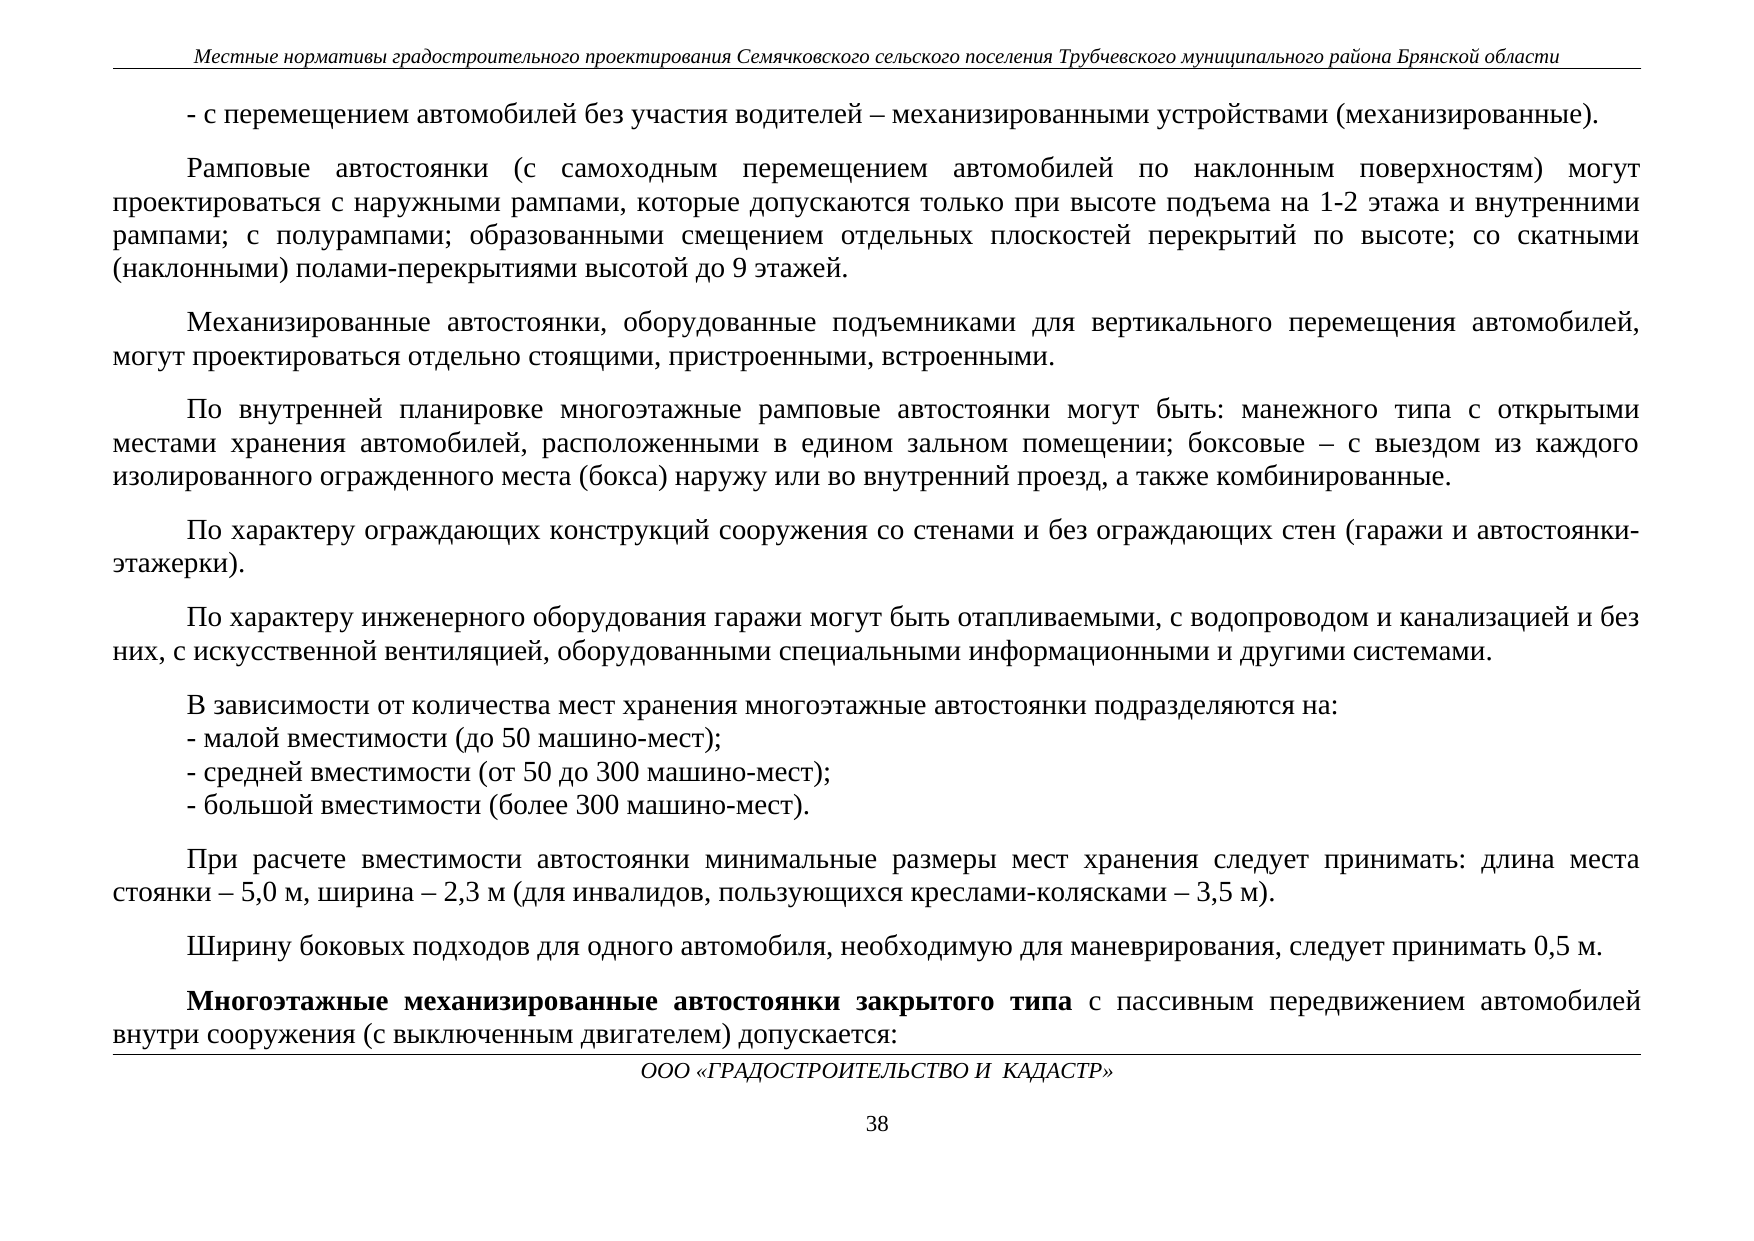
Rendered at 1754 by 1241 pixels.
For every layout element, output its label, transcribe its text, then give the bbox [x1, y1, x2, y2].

text - малой вместимости (до 50 машино-мест); [112, 721, 1641, 754]
text - с перемещением автомобилей без участия водителей – механизированными устройствами (механизированные). [112, 97, 1641, 131]
text - большой вместимости (более 300 машино-мест). [112, 788, 1641, 821]
text Рамповые автостоянки (с самоходным перемещением автомобилей по наклонным поверхностям) могут проектироваться с наружными рампами, которые допускаются только при высоте подъема на 1-2 этажа и внутренними рампами; с полурампами; образованными смещением отдельных плоскостей перекрытий по высоте; со скатными (наклонными) полами-перекрытиями высотой до 9 этажей. [112, 151, 1641, 284]
text В зависимости от количества мест хранения многоэтажные автостоянки подразделяются на: [112, 687, 1641, 721]
text По характеру инженерного оборудования гаражи могут быть отапливаемыми, с водопроводом и канализацией и без них, с искусственной вентиляцией, оборудованными специальными информационными и другими системами. [112, 600, 1641, 666]
text Механизированные автостоянки, оборудованные подъемниками для вертикального перемещения автомобилей, могут проектироваться отдельно стоящими, пристроенными, встроенными. [112, 305, 1641, 371]
text Ширину боковых подходов для одного автомобиля, необходимую для маневрирования, следует принимать . [112, 929, 1641, 962]
text - средней вместимости (от 50 до 300 машино-мест); [112, 754, 1641, 788]
text При расчете вместимости автостоянки минимальные размеры мест хранения следует принимать: длина места стоянки – , ширина – (для инвалидов, пользующихся креслами-колясками – ). [112, 842, 1641, 908]
text По внутренней планировке многоэтажные рамповые автостоянки могут быть: манежного типа с открытыми местами хранения автомобилей, расположенными в едином зальном помещении; боксовые – с выездом из каждого изолированного огражденного места (бокса) наружу или во внутренний проезд, а также комбинированные. [112, 392, 1641, 492]
text По характеру ограждающих конструкций сооружения со стенами и без ограждающих стен (гаражи и автостоянки-этажерки). [112, 513, 1641, 579]
text Многоэтажные механизированные автостоянки закрытого типа с пассивным передвижением автомобилей внутри сооружения (с выключенным двигателем) допускается: [112, 983, 1641, 1050]
